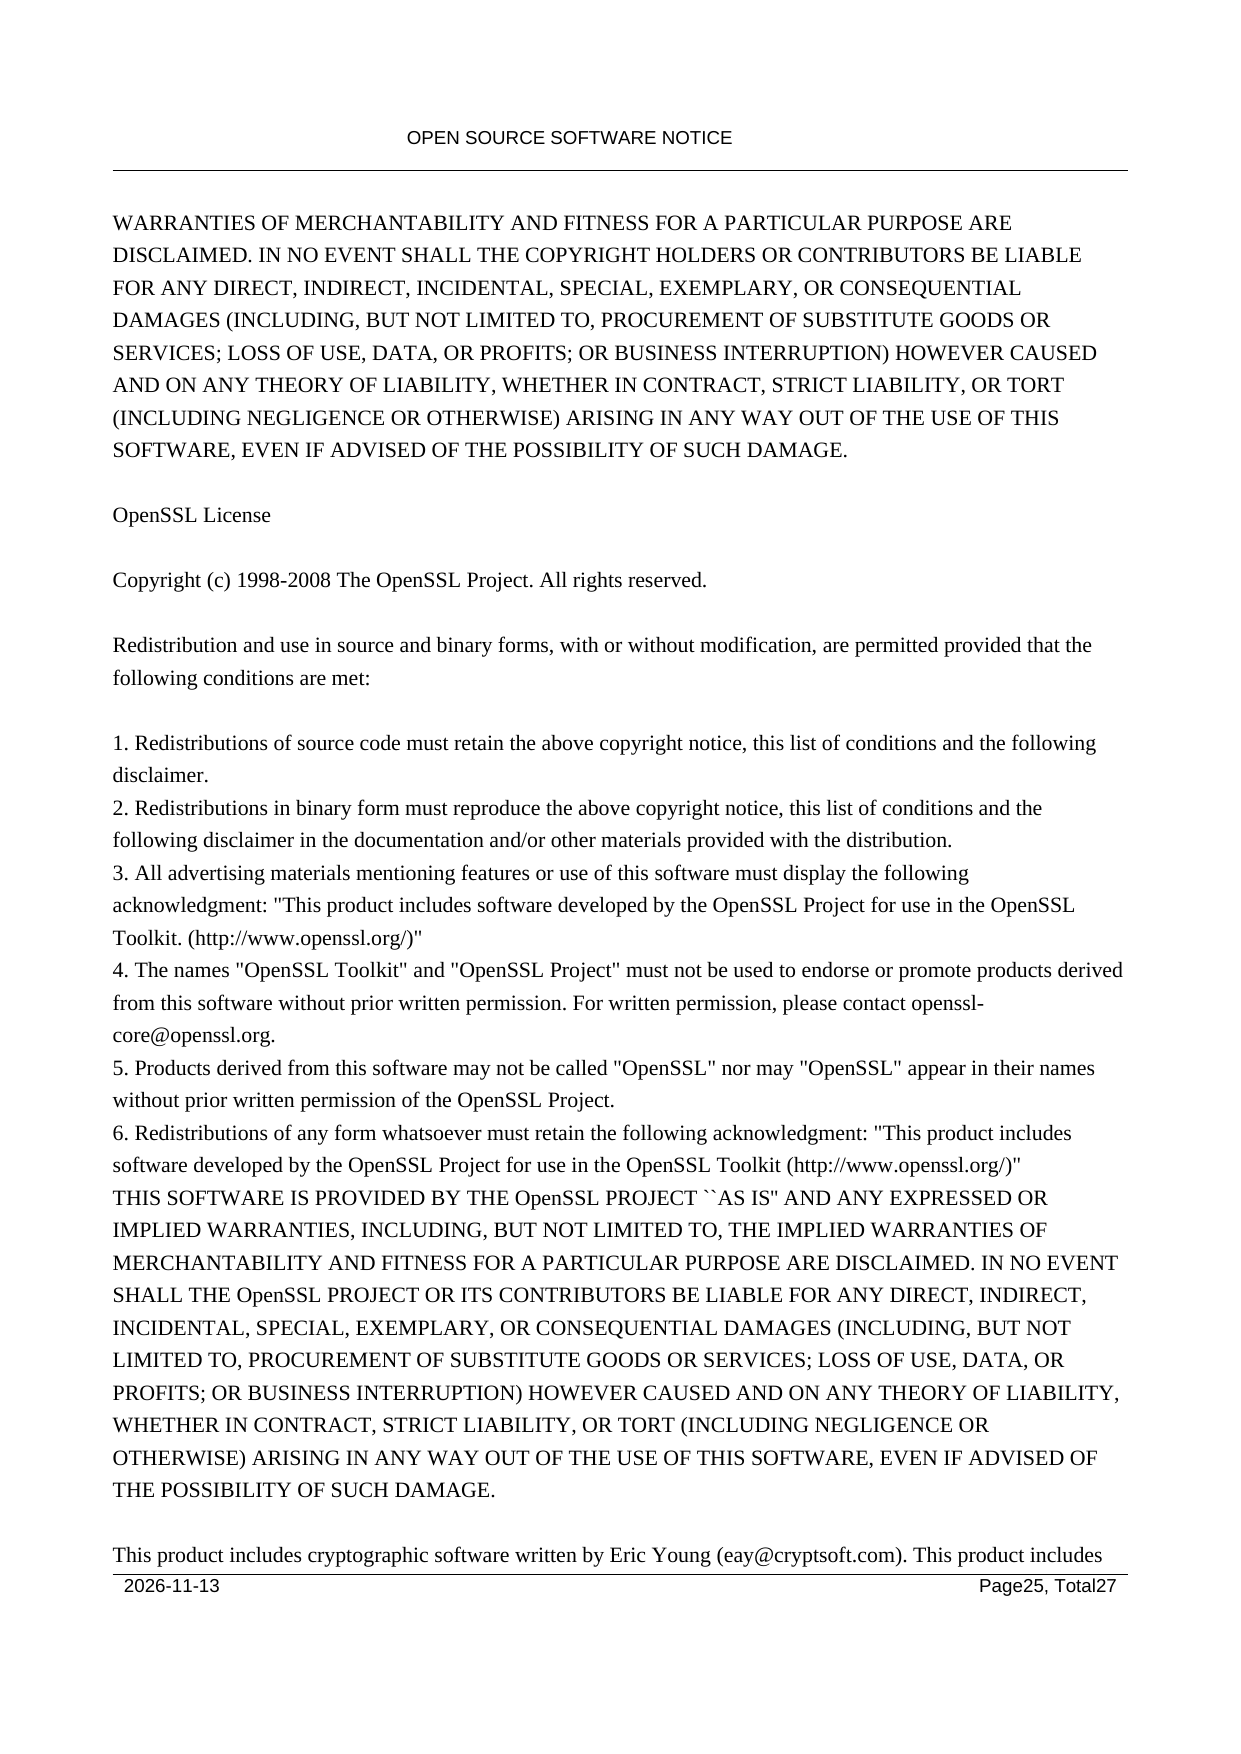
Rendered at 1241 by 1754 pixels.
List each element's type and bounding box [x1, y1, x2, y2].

text [112, 206, 1128, 1571]
